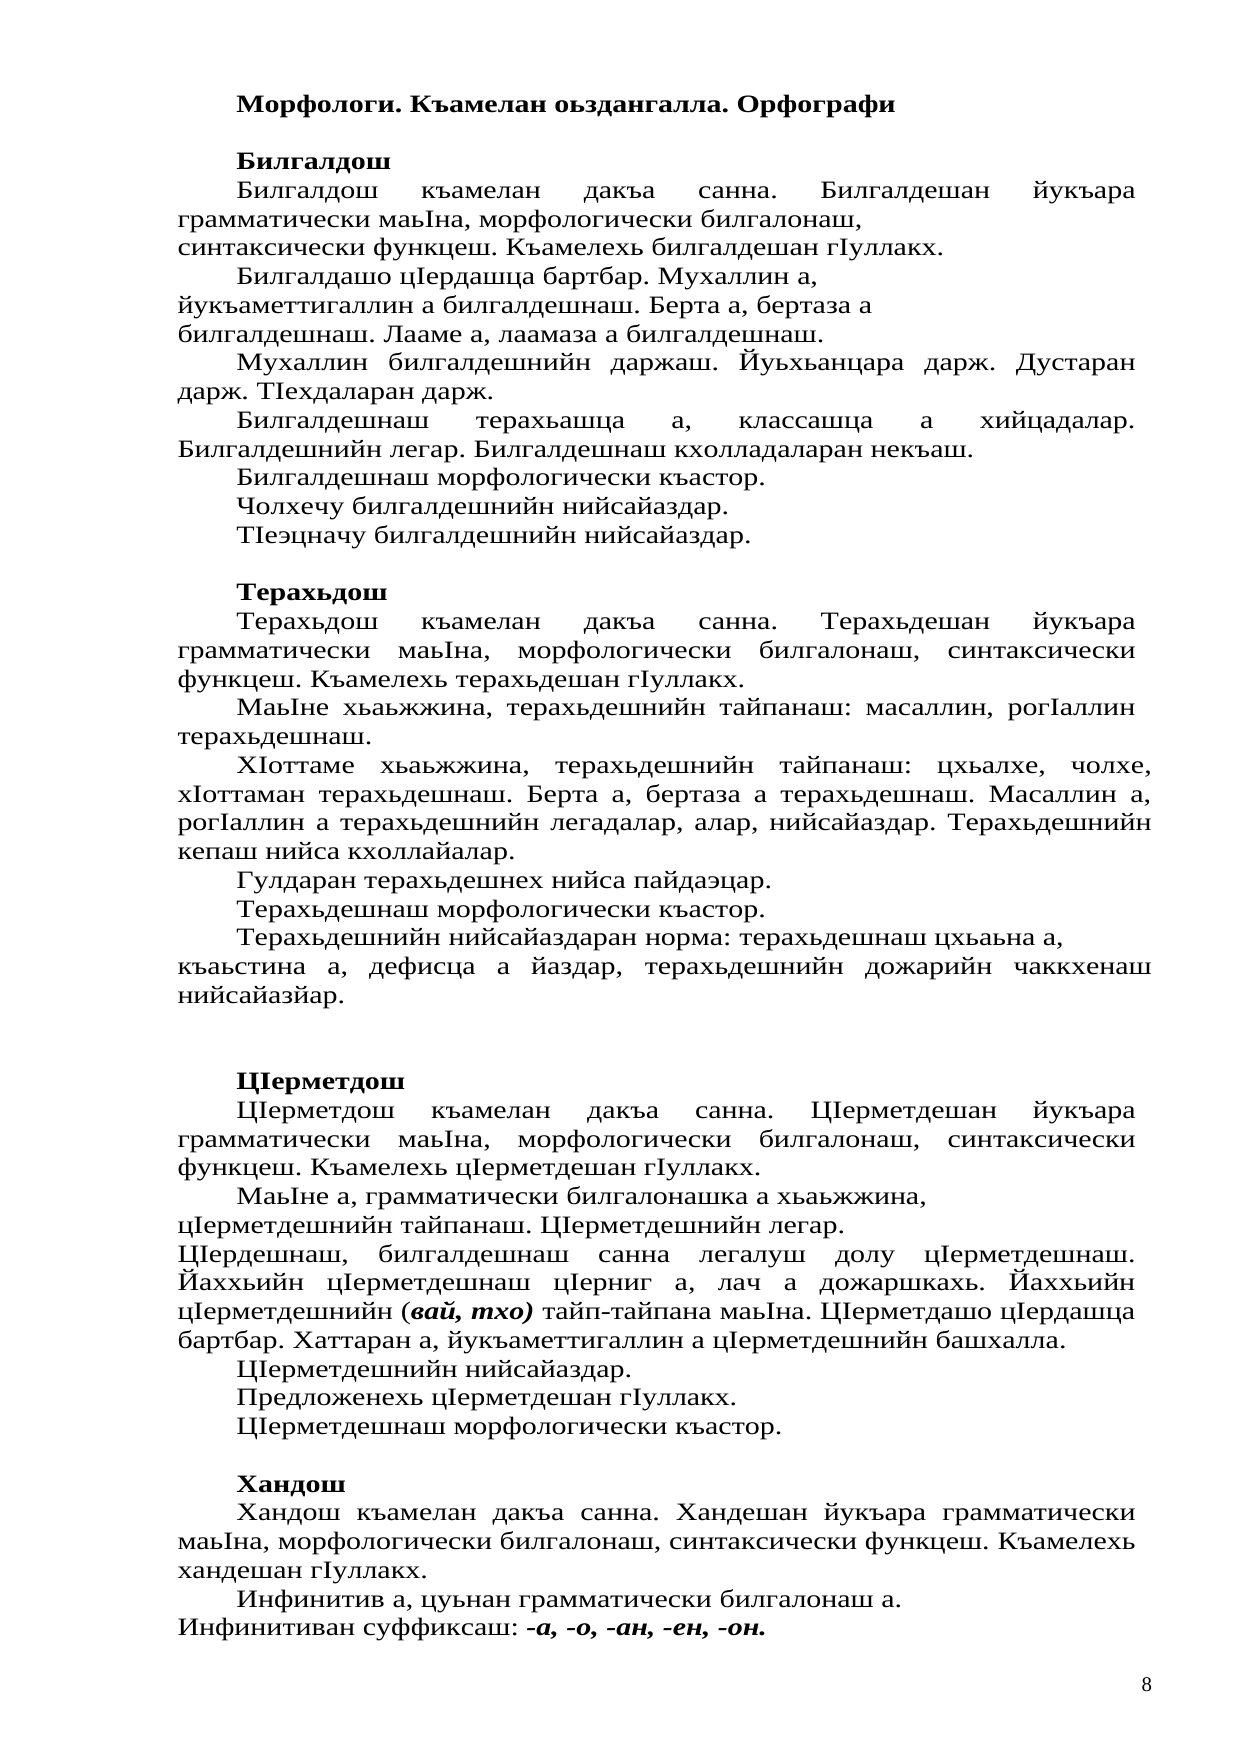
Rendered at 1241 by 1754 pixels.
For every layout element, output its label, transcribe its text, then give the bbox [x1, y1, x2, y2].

text Терахьдешнаш морфологически къастор. [177, 894, 1152, 922]
text Хандош къамелан дакъа санна. Хандешан йукъара грамматически маьӀна, морфологически билгалонаш, синтаксически функцеш. Къамелехь хандешан гIуллакх. [177, 1497, 1136, 1584]
text Терахьдош къамелан дакъа санна. Терахьдешан йукъара грамматически маьIна, морфологически билгалонаш, синтаксически функцеш. Къамелехь терахьдешан гIуллакх. [177, 606, 1136, 692]
text къаьстина а, дефисца а йаздар, терахьдешнийн дожарийн чаккхенаш нийсайазйар. [177, 951, 1152, 1009]
text цIерметдешнийн тайпанаш. ЦIерметдешнийн легар. [177, 1210, 1136, 1239]
text МаьIне хьаьжжина, терахьдешнийн тайпанаш: масаллин, рогIаллин терахьдешнаш. [177, 692, 1136, 750]
text синтаксически функцеш. Къамелехь билгалдешан гIуллакх. [177, 232, 1136, 261]
text Инфинитив а, цуьнан грамматически билгалонаш а. [177, 1584, 1136, 1612]
text Билгалдош [177, 146, 1136, 175]
text Предложенехь цIерметдешан гIуллакх. [177, 1382, 1136, 1411]
text Инфинитиван суффиксаш: -а, -о, -ан, -ен, -он. [177, 1612, 1136, 1641]
text МаьIне а, грамматически билгалонашка а хьаьжжина, [177, 1181, 1136, 1210]
text ЦIердешнаш, билгалдешнаш санна легалуш долу цIерметдешнаш. Йаххьийн цӀерметдешнаш цIерниг а, лач а дожаршкахь. Йаххьийн цIерметдешнийн (вай, тхо) тайп-тайпана маьIна. ЦIерметдашо цӀердашца бартбар. Хаттаран а, йукъаметтигаллин а цIерметдешнийн башхалла. [177, 1239, 1136, 1354]
text Терахьдош [177, 577, 1136, 606]
text ЦIерметдош къамелан дакъа санна. ЦIерметдешан йукъара грамматически маьIна, морфологически билгалонаш, синтаксически функцеш. Къамелехь цIерметдешан гIуллакх. [177, 1095, 1136, 1181]
text Хандош [177, 1469, 1136, 1497]
text йукъаметтигаллин а билгалдешнаш. Берта а, бертаза а [177, 290, 1136, 319]
text Мухаллин билгалдешнийн даржаш. Йуьхьанцара дарж. Дустаран дарж. ТIехдаларан дарж. [177, 347, 1136, 405]
text Гулдаран терахьдешнех нийса пайдаэцар. [177, 865, 1152, 894]
text Терахьдешнийн нийсайаздаран норма: терахьдешнаш цхьаьна а, [177, 922, 1152, 951]
text Билгалдош къамелан дакъа санна. Билгалдешан йукъара грамматически маьIна, морфологически билгалонаш, [177, 175, 1136, 232]
text ЦIерметдешнаш морфологически къастор. [177, 1411, 1152, 1440]
text ЦIерметдешнийн нийсайаздар. [177, 1354, 1136, 1382]
text ТIеэцначу билгалдешнийн нийсайаздар. [177, 520, 1136, 549]
text ЦIерметдош [177, 1066, 1136, 1095]
text Билгалдешнаш терахьашца а, классашца а хийцадалар. Билгалдешнийн легар. Билгалдешнаш кхолладаларан некъаш. [177, 405, 1136, 462]
text Билгалдешнаш морфологически къастор. [177, 462, 1152, 491]
text билгалдешнаш. Лааме а, лаамаза а билгалдешнаш. [177, 319, 1136, 347]
text Билгалдашо цIердашца бартбар. Мухаллин а, [177, 261, 1136, 290]
text ХIоттаме хьаьжжина, терахьдешнийн тайпанаш: цхьалхе, чолхе, хIоттаман терахьдешнаш. Берта а, бертаза а терахьдешнаш. Масаллин а, рогIаллин а терахьдешнийн легадалар, алар, нийсайаздар. Терахьдешнийн кепаш нийса кхоллайалар. [177, 750, 1152, 865]
text Чолхечу билгалдешнийн нийсайаздар. [177, 491, 1136, 520]
text Морфологи. Къамелан оьздангалла. Орфографи [177, 89, 1152, 117]
